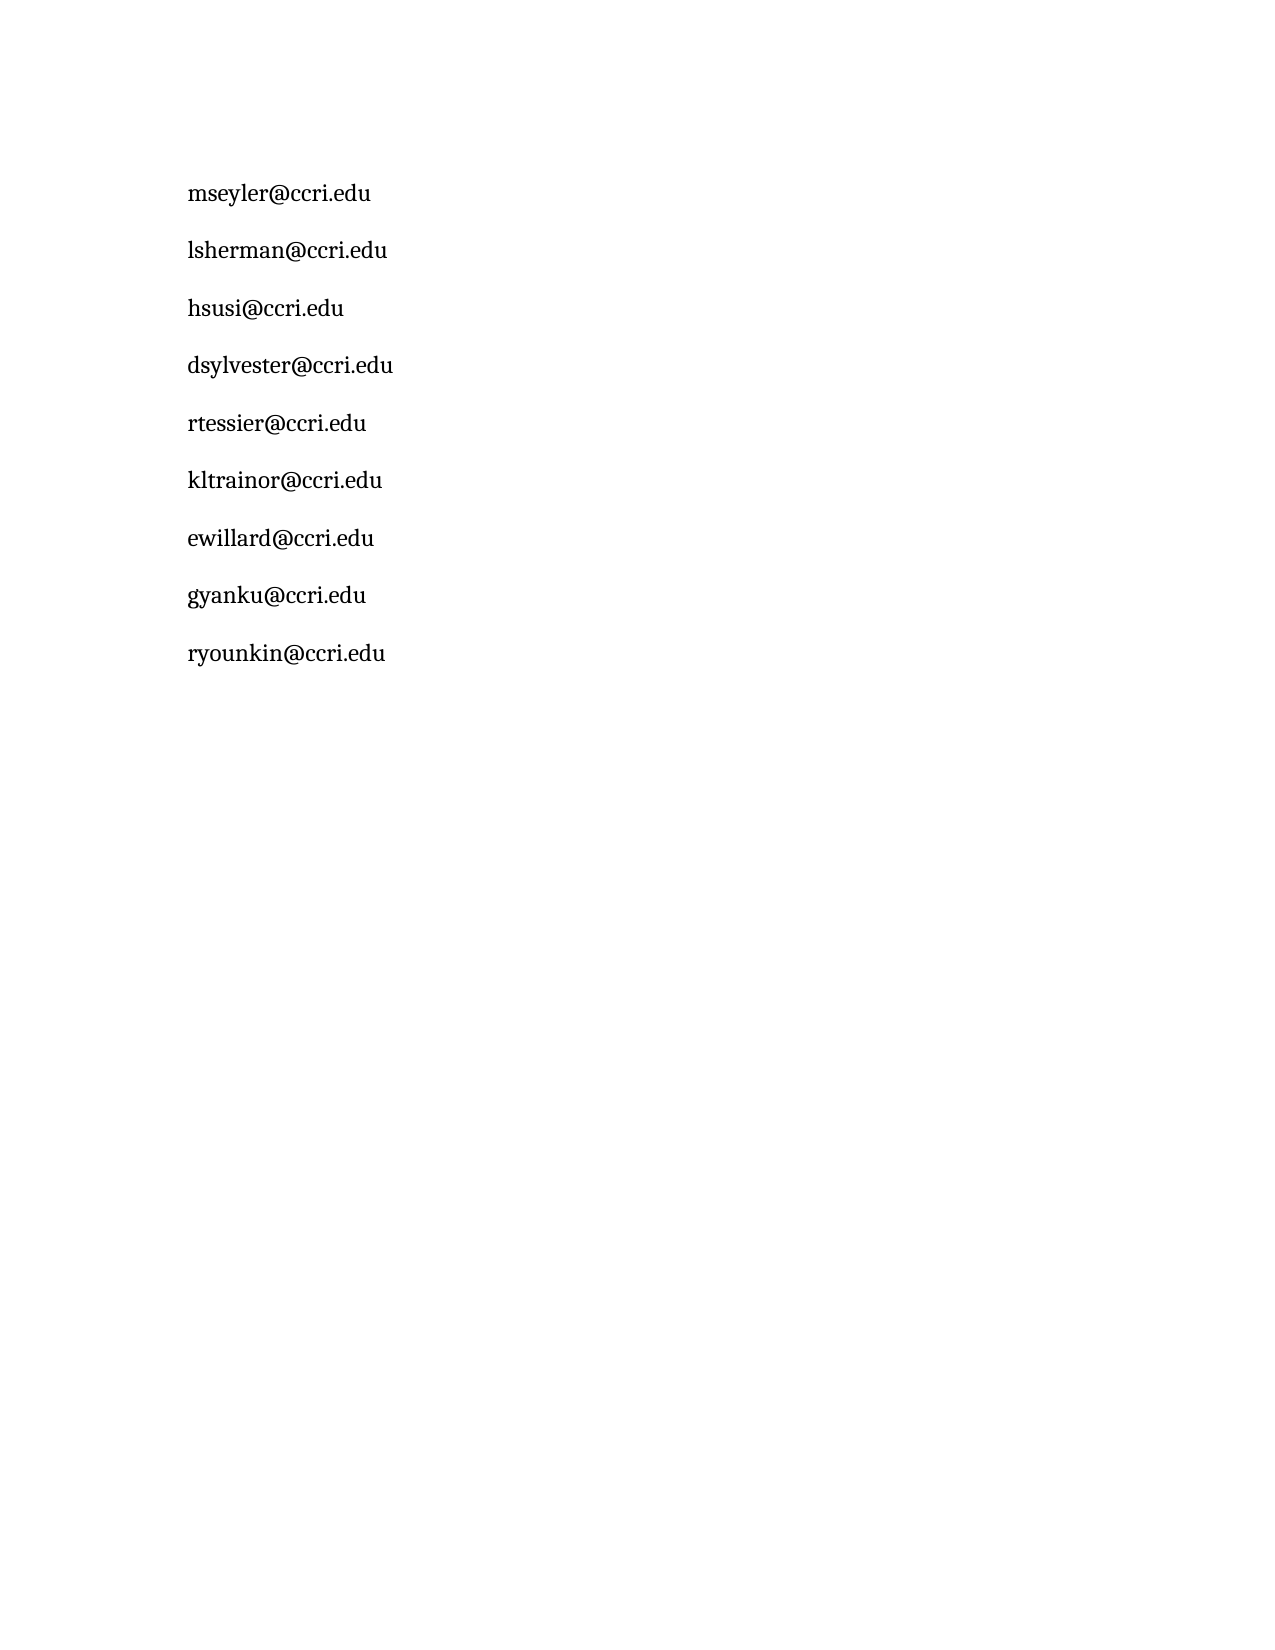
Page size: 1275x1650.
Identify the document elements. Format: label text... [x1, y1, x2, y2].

text dsylvester@ccri.edu [187, 351, 1087, 380]
text mseyler@ccri.edu [187, 179, 1087, 207]
text ewillard@ccri.edu [187, 524, 1087, 552]
text gyanku@ccri.edu [187, 581, 1087, 610]
text kltrainor@ccri.edu [187, 466, 1087, 495]
text ryounkin@ccri.edu [187, 639, 1087, 667]
text rtessier@ccri.edu [187, 409, 1087, 437]
text lsherman@ccri.edu [187, 236, 1087, 265]
text hsusi@ccri.edu [187, 294, 1087, 322]
